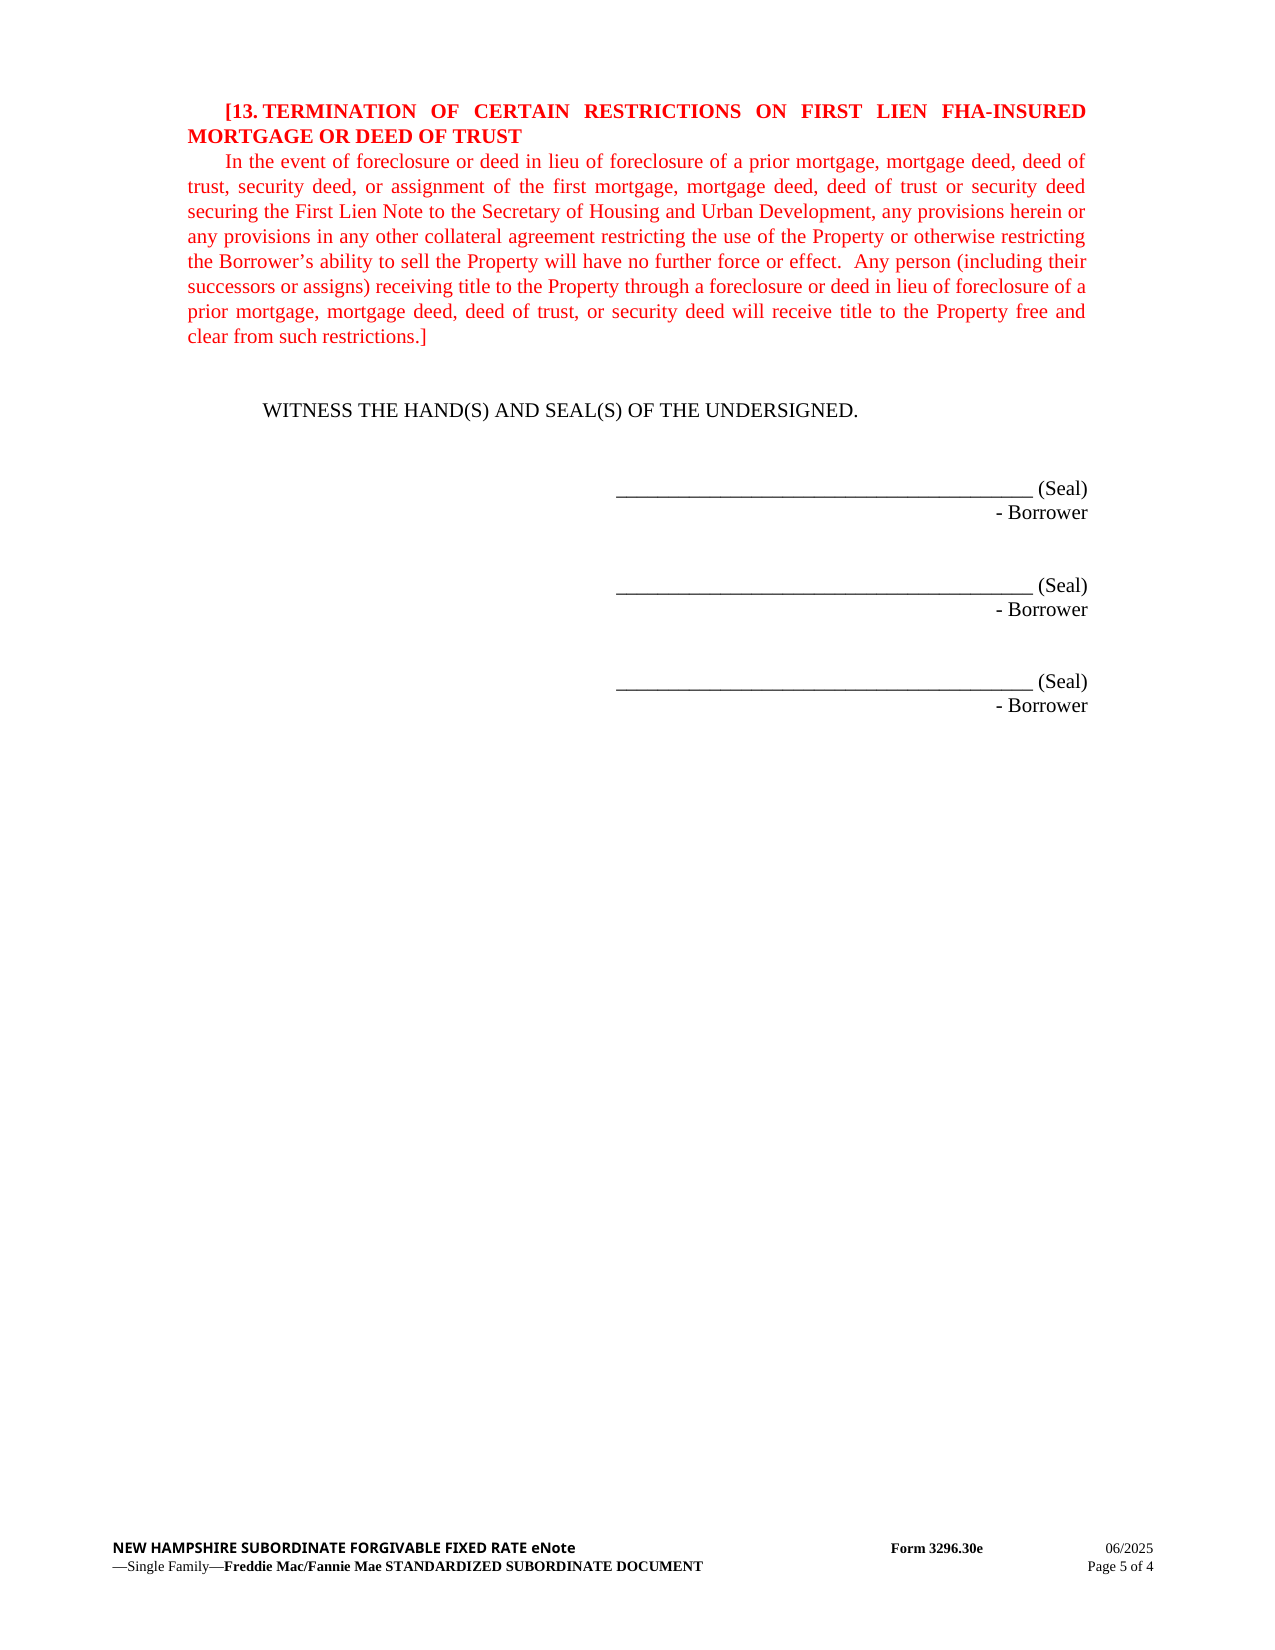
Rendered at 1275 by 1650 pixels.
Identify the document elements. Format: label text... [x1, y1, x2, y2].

text - Borrower [187, 693, 1087, 717]
text - Borrower [187, 500, 1087, 524]
text - Borrower [187, 597, 1087, 621]
text ________________________________________ (Seal) [187, 476, 1087, 500]
text In the event of foreclosure or deed in lieu of foreclosure of a prior mortgage, mortgage deed, deed of trust, security deed, or assignment of the first mortgage, mortgage deed, deed of trust or security deed securing the First Lien Note to the Secretary of Housing and Urban Development, any provisions herein or any provisions in any other collateral agreement restricting the use of the Property or otherwise restricting the Borrower’s ability to sell the Property will have no further force or effect. Any person (including their successors or assigns) receiving title to the Property through a foreclosure or deed in lieu of foreclosure of a prior mortgage, mortgage deed, deed of trust, or security deed will receive title to the Property free and clear from such restrictions.] [187, 149, 1087, 348]
text ________________________________________ (Seal) [187, 572, 1087, 597]
text WITNESS THE HAND(S) AND SEAL(S) OF THE UNDERSIGNED. [187, 398, 1087, 422]
text [13. TERMINATION OF CERTAIN RESTRICTIONS ON FIRST LIEN FHA-INSURED MORTGAGE OR DEED OF TRUST [187, 99, 1087, 148]
text ________________________________________ (Seal) [187, 669, 1087, 693]
